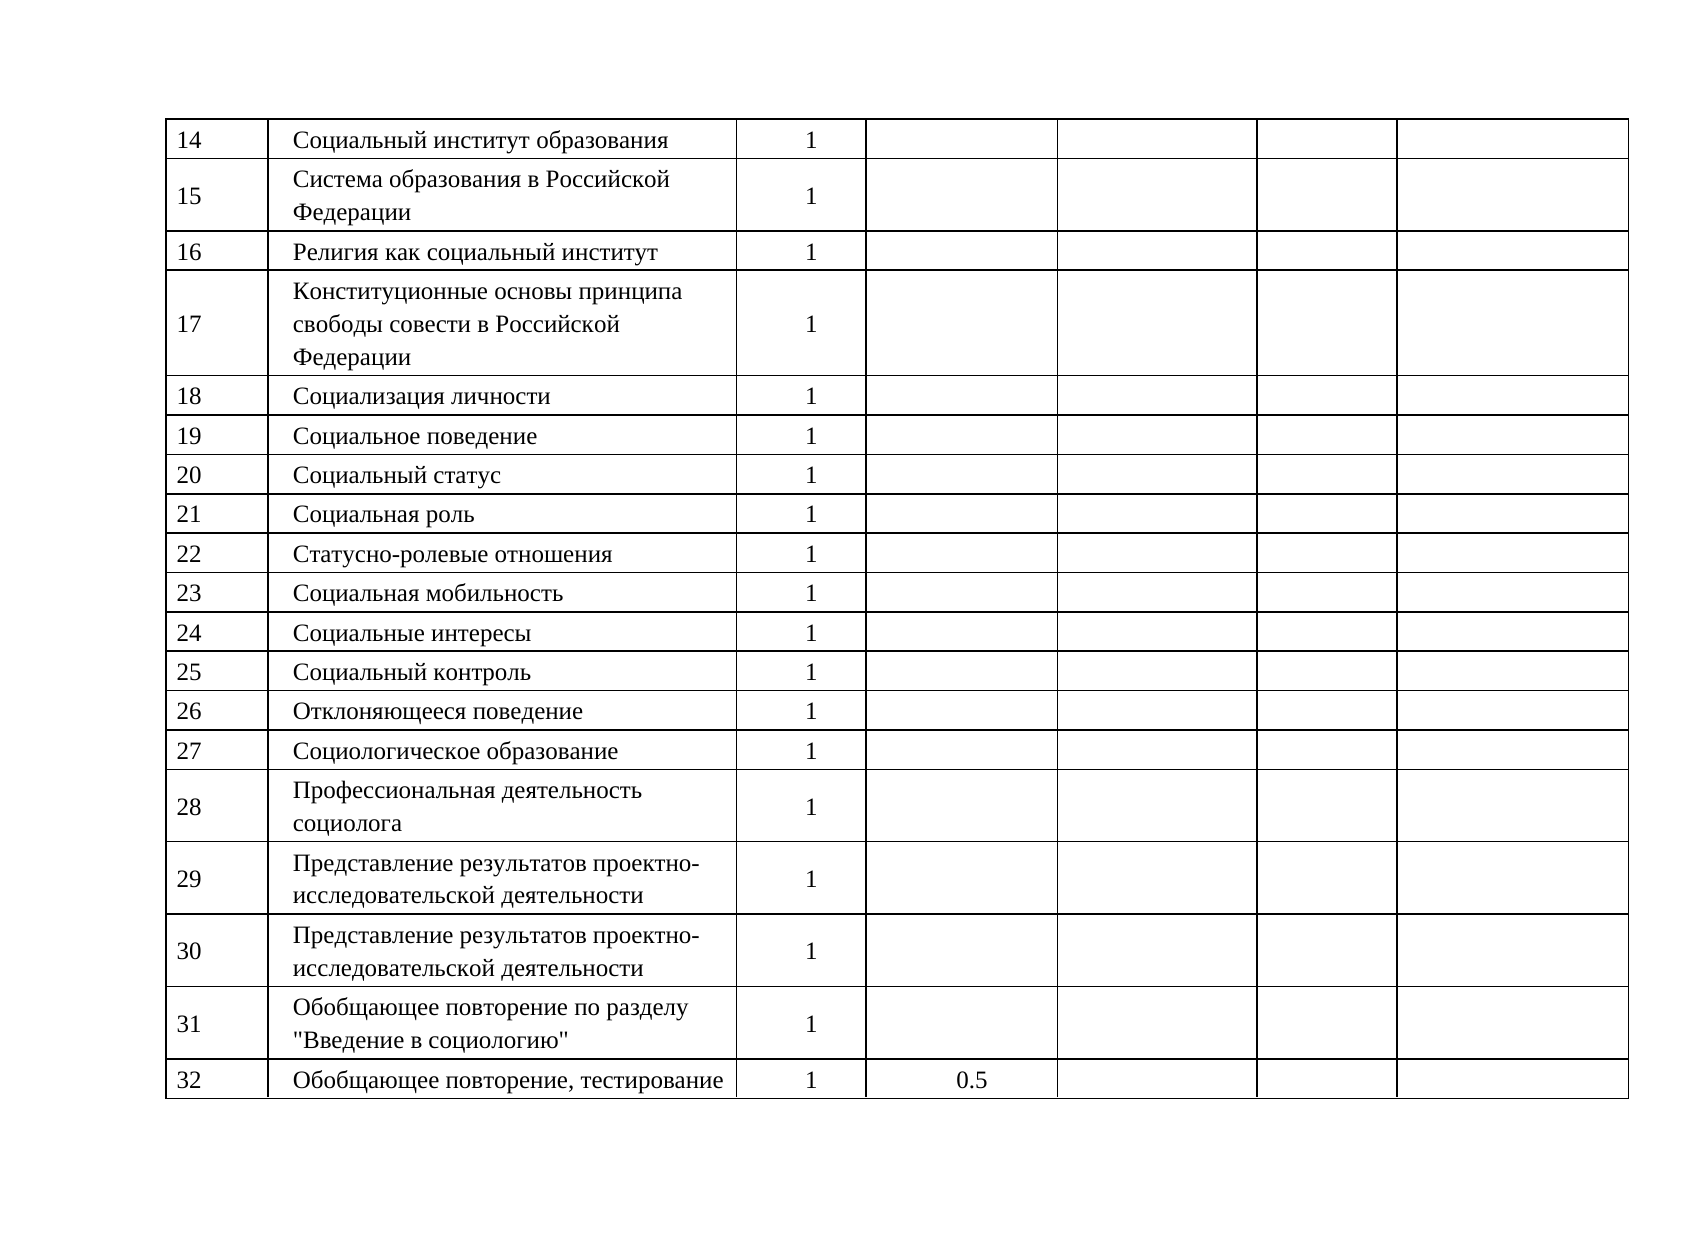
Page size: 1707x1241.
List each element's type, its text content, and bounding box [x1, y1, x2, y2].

table_cell [1398, 1060, 1628, 1097]
table_cell [1258, 573, 1396, 611]
table_cell [1398, 842, 1628, 913]
table_cell [1058, 842, 1256, 913]
table_cell Конституционные основы принципа свободы совести в Российской Федерации [269, 271, 736, 375]
table_cell [1398, 159, 1628, 230]
table_cell 22 [167, 534, 267, 572]
table_cell [1258, 232, 1396, 269]
table_cell 0.5 [867, 1060, 1057, 1097]
table_cell [1058, 691, 1256, 729]
table_cell [1058, 232, 1256, 269]
table_cell 1 [737, 534, 865, 572]
table_cell Социальный институт образования [269, 120, 736, 157]
table_cell 26 [167, 691, 267, 729]
table_cell [1398, 770, 1628, 841]
table_cell [1398, 613, 1628, 650]
table_cell 1 [737, 987, 865, 1058]
table_cell [1258, 271, 1396, 375]
table_cell 27 [167, 731, 267, 768]
table_cell 1 [737, 613, 865, 650]
table_cell [1258, 691, 1396, 729]
table_cell [867, 573, 1057, 611]
table_cell [867, 534, 1057, 572]
table_cell [1398, 120, 1628, 157]
table_cell Социальный контроль [269, 652, 736, 690]
table_cell [1258, 416, 1396, 453]
table_cell [867, 915, 1057, 986]
table_cell 1 [737, 495, 865, 532]
table_cell [1398, 915, 1628, 986]
table_cell 15 [167, 159, 267, 230]
table_cell 21 [167, 495, 267, 532]
table_cell [867, 271, 1057, 375]
table_cell Социализация личности [269, 376, 736, 414]
table_cell 1 [737, 573, 865, 611]
table_cell [1058, 271, 1256, 375]
table_cell Система образования в Российской Федерации [269, 159, 736, 230]
table_cell 1 [737, 915, 865, 986]
table_cell 1 [737, 232, 865, 269]
table_cell 1 [737, 842, 865, 913]
table_cell [1398, 534, 1628, 572]
table_cell 17 [167, 271, 267, 375]
table_cell [1398, 495, 1628, 532]
table_cell [1258, 915, 1396, 986]
table_cell [1058, 731, 1256, 768]
table_cell [1258, 987, 1396, 1058]
table_cell 24 [167, 613, 267, 650]
table_cell [867, 770, 1057, 841]
table_cell Социальные интересы [269, 613, 736, 650]
table_cell 1 [737, 455, 865, 493]
table_cell [1058, 652, 1256, 690]
table_cell Религия как социальный институт [269, 232, 736, 269]
table_cell Обобщающее повторение по разделу "Введение в социологию" [269, 987, 736, 1058]
table_cell 14 [167, 120, 267, 157]
table_cell [1398, 652, 1628, 690]
table_cell [1058, 987, 1256, 1058]
table_cell [1398, 271, 1628, 375]
table_cell [1258, 613, 1396, 650]
table_cell [867, 455, 1057, 493]
table_cell 19 [167, 416, 267, 453]
table_cell [1398, 573, 1628, 611]
table_cell [1258, 770, 1396, 841]
table_cell 32 [167, 1060, 267, 1097]
table_cell [867, 495, 1057, 532]
table_cell 1 [737, 652, 865, 690]
table_cell [1398, 416, 1628, 453]
table_cell [1058, 495, 1256, 532]
table_cell 1 [737, 159, 865, 230]
table_cell [867, 842, 1057, 913]
table_cell [867, 652, 1057, 690]
table_cell [1058, 416, 1256, 453]
table_cell [1398, 731, 1628, 768]
table_cell Представление результатов проектно-исследовательской деятельности [269, 842, 736, 913]
table_cell 28 [167, 770, 267, 841]
table_cell 20 [167, 455, 267, 493]
table_cell [1258, 652, 1396, 690]
table_cell [1258, 842, 1396, 913]
table_cell [1058, 770, 1256, 841]
table_cell [867, 376, 1057, 414]
table_cell 29 [167, 842, 267, 913]
table_cell [1258, 731, 1396, 768]
table_cell [1258, 534, 1396, 572]
table_cell [1258, 455, 1396, 493]
table_cell [1058, 120, 1256, 157]
table_cell 1 [737, 770, 865, 841]
table_cell 1 [737, 691, 865, 729]
table_cell 1 [737, 376, 865, 414]
table_cell [1058, 613, 1256, 650]
table_cell [1058, 915, 1256, 986]
table_cell [1058, 534, 1256, 572]
table_cell Социологическое образование [269, 731, 736, 768]
table_cell Социальная мобильность [269, 573, 736, 611]
table_cell 23 [167, 573, 267, 611]
table_cell Статусно-ролевые отношения [269, 534, 736, 572]
table_cell 1 [737, 120, 865, 157]
table_cell [867, 731, 1057, 768]
table_cell 1 [737, 416, 865, 453]
table_cell 1 [737, 731, 865, 768]
table_cell Социальная роль [269, 495, 736, 532]
table_cell [1258, 120, 1396, 157]
table_cell [1258, 159, 1396, 230]
table_cell [867, 416, 1057, 453]
table_cell [867, 987, 1057, 1058]
table_cell 31 [167, 987, 267, 1058]
table_cell [867, 691, 1057, 729]
table_cell [1398, 987, 1628, 1058]
table_cell 25 [167, 652, 267, 690]
table_cell Профессиональная деятельность социолога [269, 770, 736, 841]
table_cell 18 [167, 376, 267, 414]
table_cell [867, 613, 1057, 650]
table_cell 1 [737, 1060, 865, 1097]
table_cell [1398, 691, 1628, 729]
table_cell [1398, 232, 1628, 269]
table_cell [867, 159, 1057, 230]
table_cell 30 [167, 915, 267, 986]
table_cell [867, 120, 1057, 157]
table_cell [1058, 376, 1256, 414]
table_cell [1058, 455, 1256, 493]
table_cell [269, 1060, 736, 1097]
table_cell [1058, 1060, 1256, 1097]
table_cell Социальное поведение [269, 416, 736, 453]
table_cell [1258, 495, 1396, 532]
table_cell [1058, 159, 1256, 230]
table_cell Представление результатов проектно-исследовательской деятельности [269, 915, 736, 986]
table_cell 1 [737, 271, 865, 375]
table_cell [1398, 376, 1628, 414]
table_cell Отклоняющееся поведение [269, 691, 736, 729]
table_cell [1258, 376, 1396, 414]
table_cell 16 [167, 232, 267, 269]
table_cell [1058, 573, 1256, 611]
table_cell [867, 232, 1057, 269]
table_cell [1398, 455, 1628, 493]
table_cell [1258, 1060, 1396, 1097]
table_cell Социальный статус [269, 455, 736, 493]
